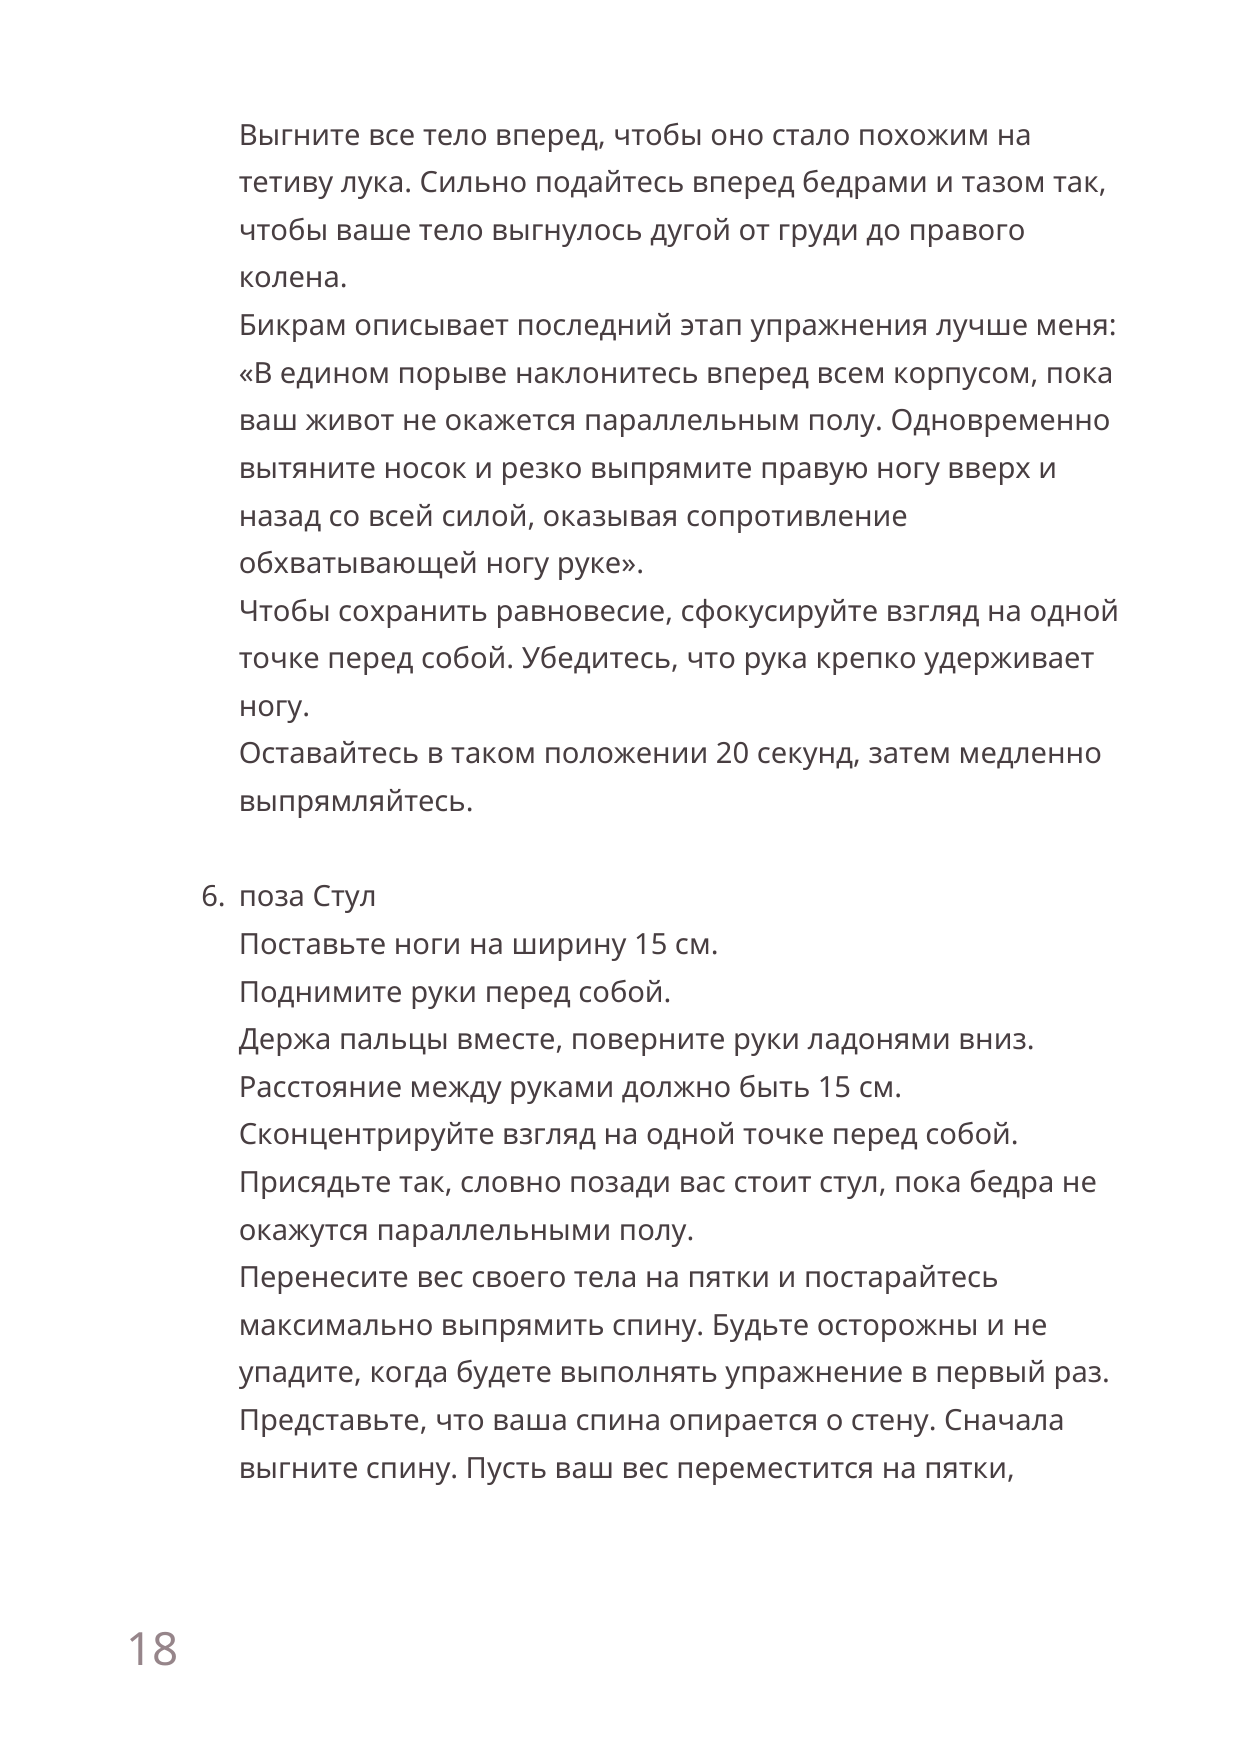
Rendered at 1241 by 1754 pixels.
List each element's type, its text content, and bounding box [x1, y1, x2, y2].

list Поднимите руки перед собой. [238, 971, 1130, 1011]
list Чтобы сохранить равновесие, сфокусируйте взгляд на одной точке перед собой. Убедитесь, что рука крепко удерживает ногу. [238, 590, 1130, 725]
list Поставьте ноги на ширину 15 см. [238, 923, 1130, 963]
list Держа пальцы вместе, поверните руки ладонями вниз. Расстояние между руками должно быть 15 см. [238, 1018, 1130, 1106]
list Присядьте так, словно позади вас стоит стул, пока бедра не окажутся параллельными полу. [238, 1161, 1130, 1248]
list Сконцентрируйте взгляд на одной точке перед собой. [238, 1114, 1130, 1153]
list Выгните все тело вперед, чтобы оно стало похожим на тетиву лука. Сильно подайтесь вперед бедрами и тазом так, чтобы ваше тело выгнулось дугой от груди до правого колена. [238, 114, 1130, 296]
list Оставайтесь в таком положении 20 секунд, затем медленно выпрямляйтесь. [238, 733, 1130, 820]
list Бикрам описывает последний этап упражнения лучше меня: «В едином порыве наклонитесь вперед всем корпусом, пока ваш живот не окажется параллельным полу. Одновременно вытяните носок и резко выпрямите правую ногу вверх и назад со всей силой, оказывая сопротивление обхватывающей ногу руке». [238, 304, 1130, 582]
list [238, 1256, 1130, 1487]
list поза Стул [201, 876, 1130, 915]
